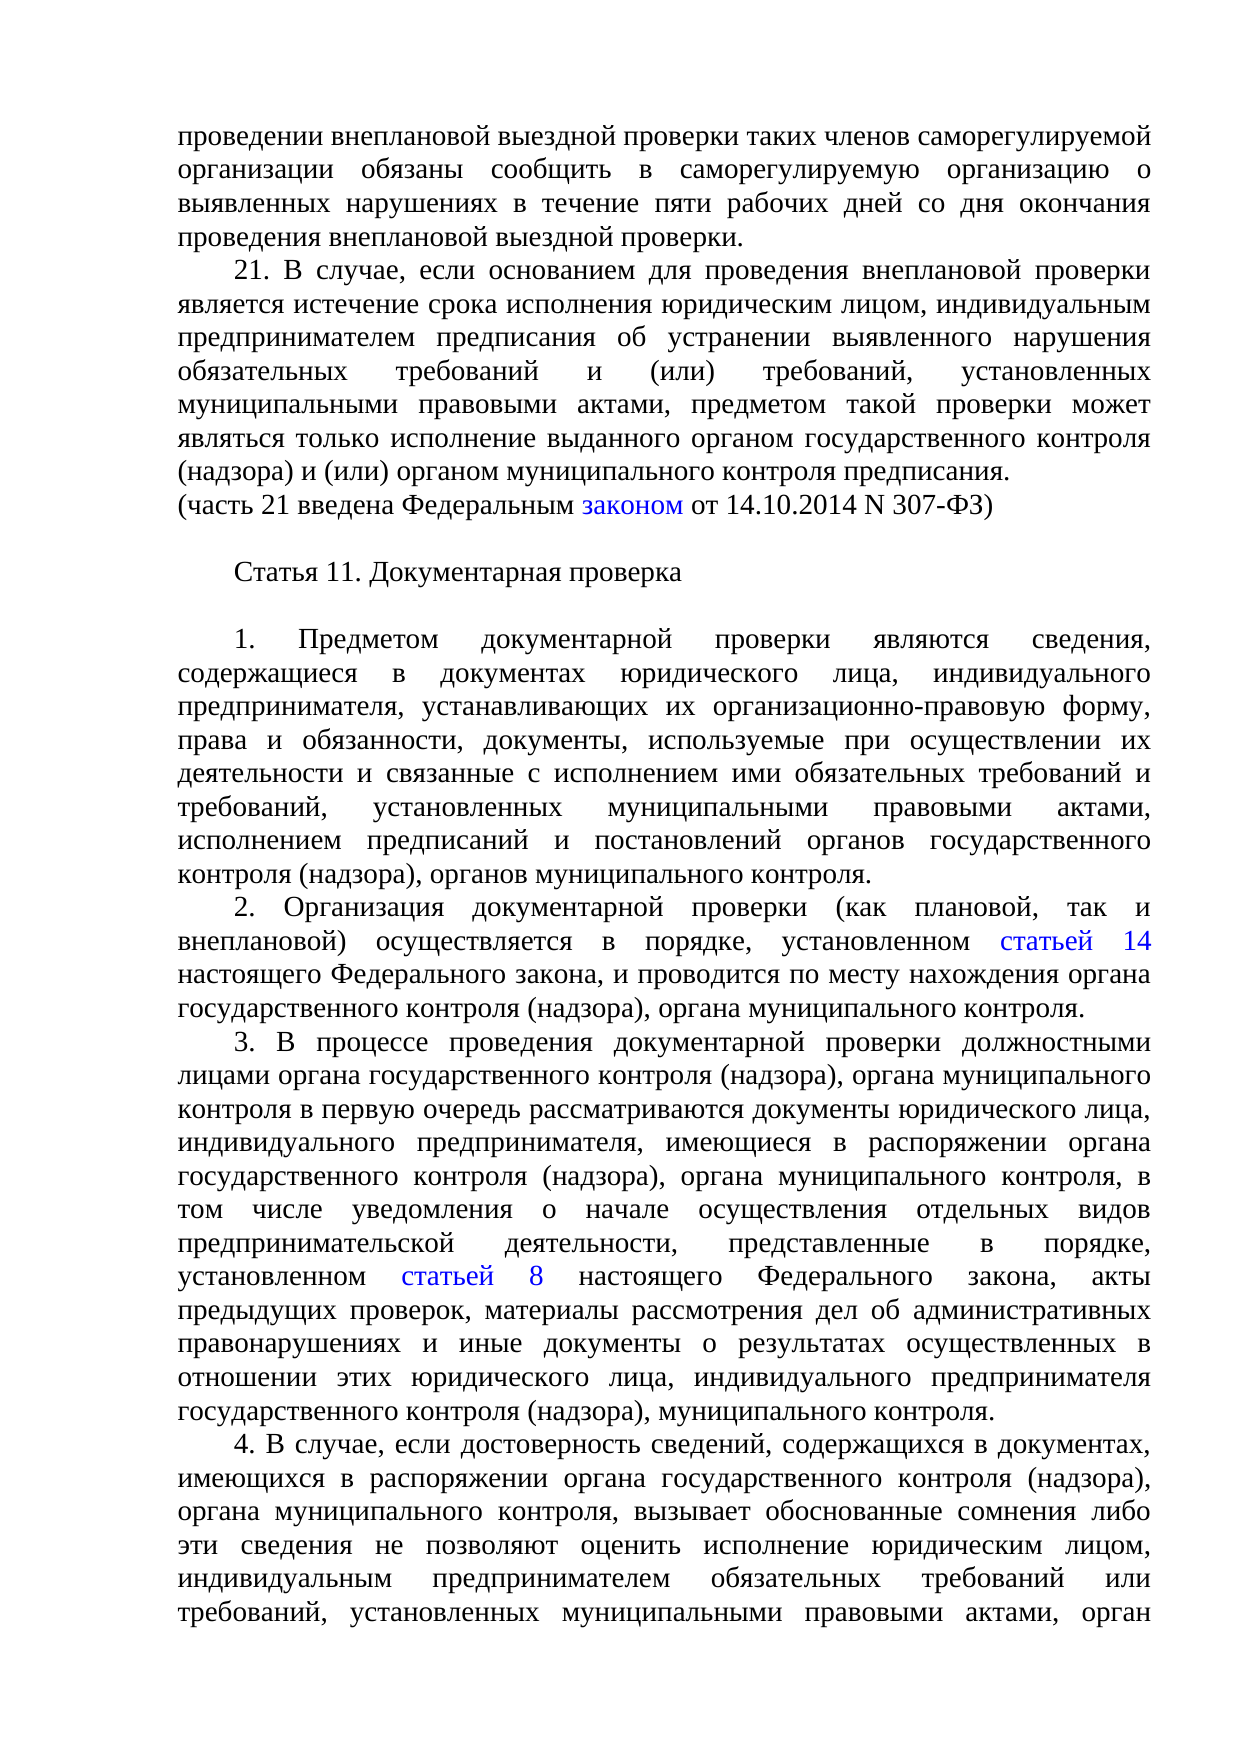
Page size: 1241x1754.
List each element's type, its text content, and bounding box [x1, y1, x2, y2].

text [177, 1426, 1152, 1627]
text 21. В случае, если основанием для проведения внеплановой проверки является истечение срока исполнения юридическим лицом, индивидуальным предпринимателем предписания об устранении выявленного нарушения обязательных требований и (или) требований, установленных муниципальными правовыми актами, предметом такой проверки может являться только исполнение выданного органом государственного контроля (надзора) и (или) органом муниципального контроля предписания. [177, 252, 1152, 487]
text 2. Организация документарной проверки (как плановой, так и внеплановой) осуществляется в порядке, установленном статьей 14 настоящего Федерального закона, и проводится по месту нахождения органа государственного контроля (надзора), органа муниципального контроля. [177, 889, 1152, 1024]
text 3. В процессе проведения документарной проверки должностными лицами органа государственного контроля (надзора), органа муниципального контроля в первую очередь рассматриваются документы юридического лица, индивидуального предпринимателя, имеющиеся в распоряжении органа государственного контроля (надзора), органа муниципального контроля, в том числе уведомления о начале осуществления отдельных видов предпринимательской деятельности, представленные в порядке, установленном статьей 8 настоящего Федерального закона, акты предыдущих проверок, материалы рассмотрения дел об административных правонарушениях и иные документы о результатах осуществленных в отношении этих юридического лица, индивидуального предпринимателя государственного контроля (надзора), муниципального контроля. [177, 1024, 1152, 1426]
text (часть 21 введена Федеральным законом от 14.10.2014 N 307-ФЗ) [177, 487, 1152, 521]
text 1. Предметом документарной проверки являются сведения, содержащиеся в документах юридического лица, индивидуального предпринимателя, устанавливающих их организационно-правовую форму, права и обязанности, документы, используемые при осуществлении их деятельности и связанные с исполнением ими обязательных требований и требований, установленных муниципальными правовыми актами, исполнением предписаний и постановлений органов государственного контроля (надзора), органов муниципального контроля. [177, 621, 1152, 889]
text Статья 11. Документарная проверка [177, 554, 1152, 588]
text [177, 118, 1152, 252]
